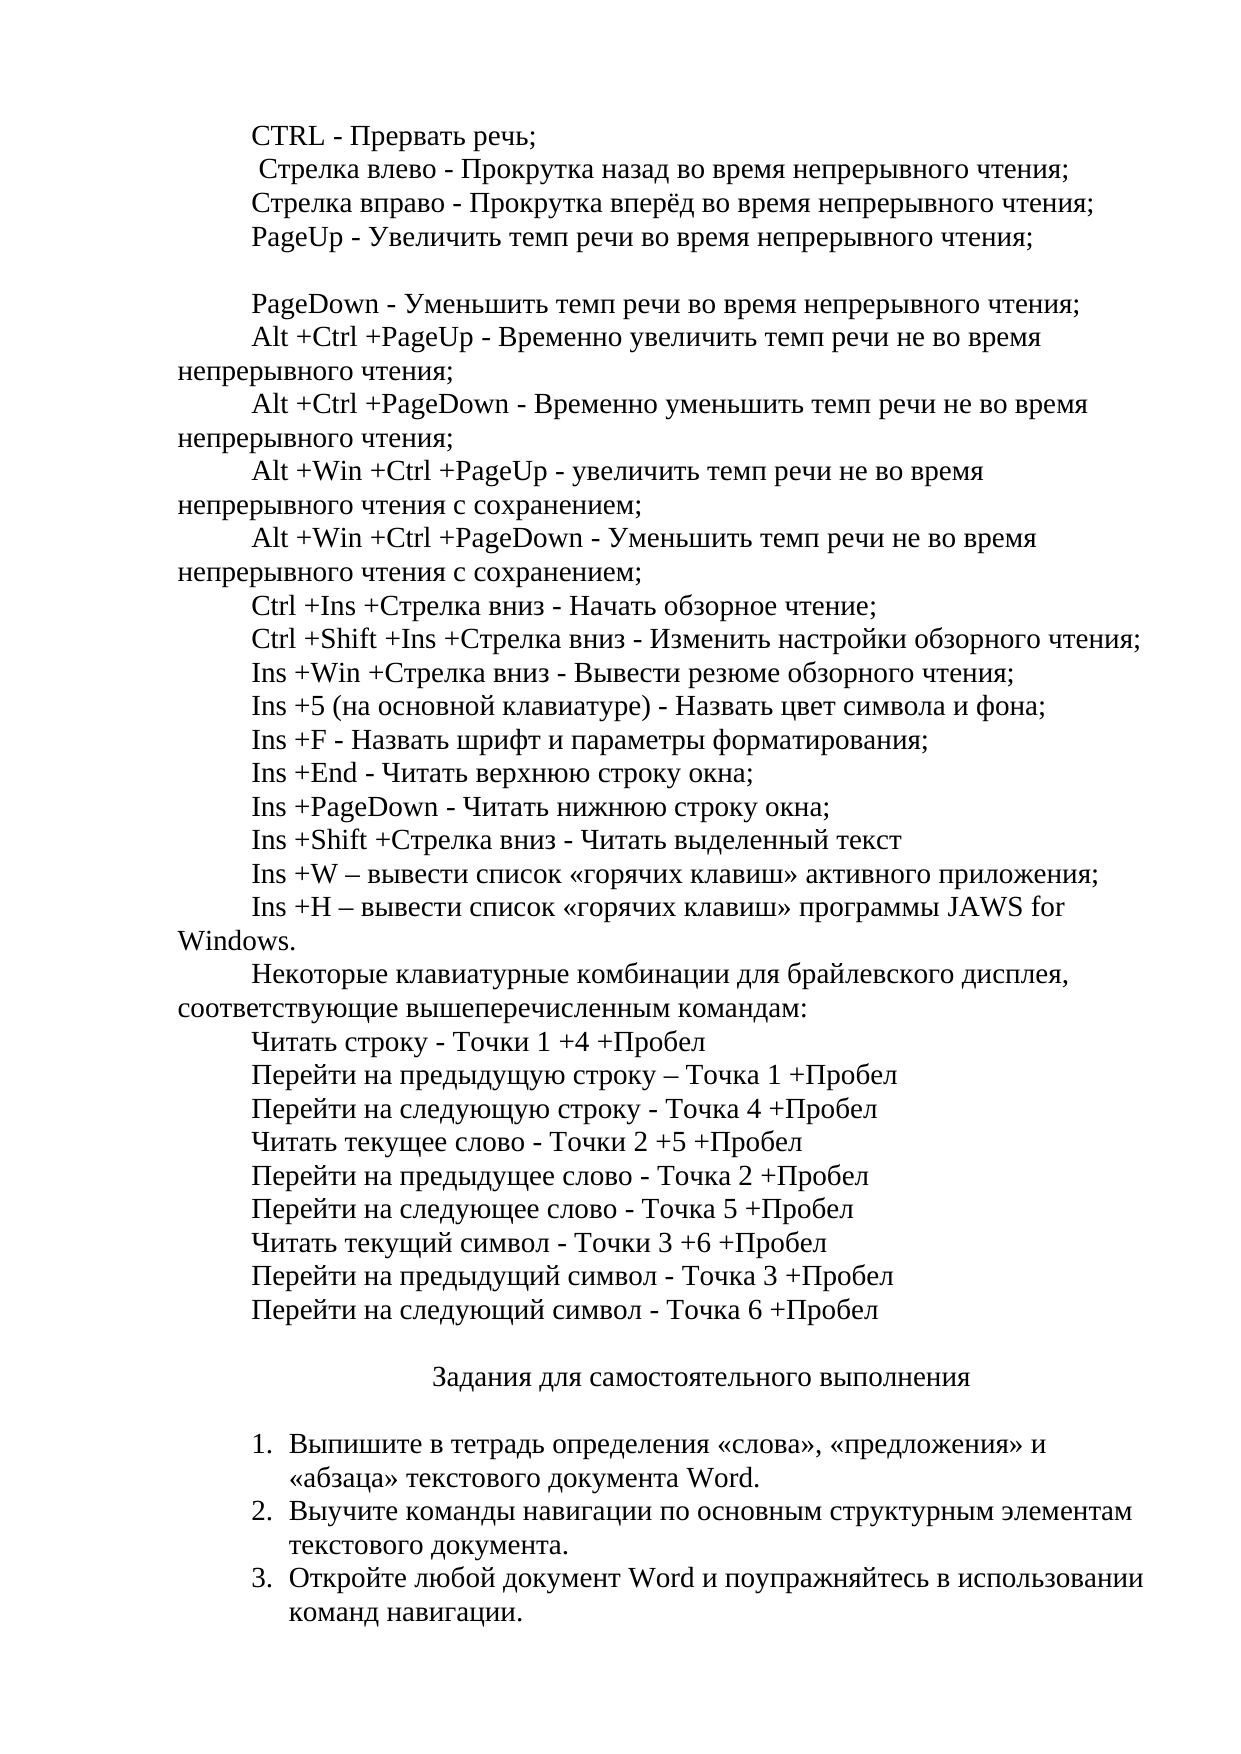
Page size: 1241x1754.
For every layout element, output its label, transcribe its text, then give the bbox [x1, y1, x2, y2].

text Ctrl +Shift +Ins +Стрелка вниз - Изменить настройки обзорного чтения; [177, 621, 1152, 655]
text Перейти на предыдущий символ - Точка 3 +Пробел [177, 1258, 1152, 1292]
text Ins +PageDown - Читать нижнюю строку окна; [177, 789, 1152, 822]
text Перейти на предыдущее слово - Точка 2 +Пробел [177, 1158, 1152, 1191]
text CTRL - Прервать речь; [177, 118, 1152, 152]
list Откройте любой документ Word и поупражняйтесь в использовании команд навигации. [251, 1560, 1152, 1627]
text Читать текущий символ - Точки 3 +6 +Пробел [177, 1225, 1152, 1258]
text Некоторые клавиатурные комбинации для брайлевского дисплея, соответствующие вышеперечисленным командам: [177, 957, 1152, 1024]
text Ins +F - Назвать шрифт и параметры форматирования; [177, 722, 1152, 755]
text PageUp - Увеличить темп речи во время непрерывного чтения; [177, 219, 1152, 252]
text Читать текущее слово - Точки 2 +5 +Пробел [177, 1124, 1152, 1158]
list Выпишите в тетрадь определения «слова», «предложения» и «абзаца» текстового документа Word. [251, 1426, 1152, 1493]
list Выучите команды навигации по основным структурным элементам текстового документа. [251, 1493, 1152, 1560]
text Ins +5 (на основной клавиатуре) - Назвать цвет символа и фона; [177, 688, 1152, 722]
text Перейти на следующий символ - Точка 6 +Пробел [177, 1292, 1152, 1326]
text Стрелка вправо - Прокрутка вперёд во время непрерывного чтения; [177, 185, 1152, 219]
text Alt +Win +Ctrl +PageUp - увеличить темп речи не во время непрерывного чтения с сохранением; [177, 453, 1152, 521]
text Alt +Ctrl +PageDown - Временно уменьшить темп речи не во время непрерывного чтения; [177, 386, 1152, 453]
text Перейти на следующую строку - Точка 4 +Пробел [177, 1091, 1152, 1124]
text Задания для самостоятельного выполнения [177, 1359, 1152, 1393]
text Перейти на следующее слово - Точка 5 +Пробел [177, 1191, 1152, 1225]
text Alt +Ctrl +PageUp - Временно увеличить темп речи не во время непрерывного чтения; [177, 319, 1152, 386]
text Ins +W – вывести список «горячих клавиш» активного приложения; [177, 856, 1152, 889]
text Перейти на предыдущую строку – Точка 1 +Пробел [177, 1057, 1152, 1091]
text Ins +Win +Стрелка вниз - Вывести резюме обзорного чтения; [177, 655, 1152, 688]
text Alt +Win +Ctrl +PageDown - Уменьшить темп речи не во время непрерывного чтения с сохранением; [177, 521, 1152, 588]
text Ins +End - Читать верхнюю строку окна; [177, 755, 1152, 789]
text Читать строку - Точки 1 +4 +Пробел [177, 1024, 1152, 1057]
text PageDown - Уменьшить темп речи во время непрерывного чтения; [177, 286, 1152, 319]
text Ins +Shift +Стрелка вниз - Читать выделенный текст [177, 822, 1152, 856]
text Ctrl +Ins +Стрелка вниз - Начать обзорное чтение; [177, 588, 1152, 621]
text Ins +H – вывести список «горячих клавиш» программы JAWS for Windows. [177, 889, 1152, 957]
text Стрелка влево - Прокрутка назад во время непрерывного чтения; [177, 152, 1152, 185]
